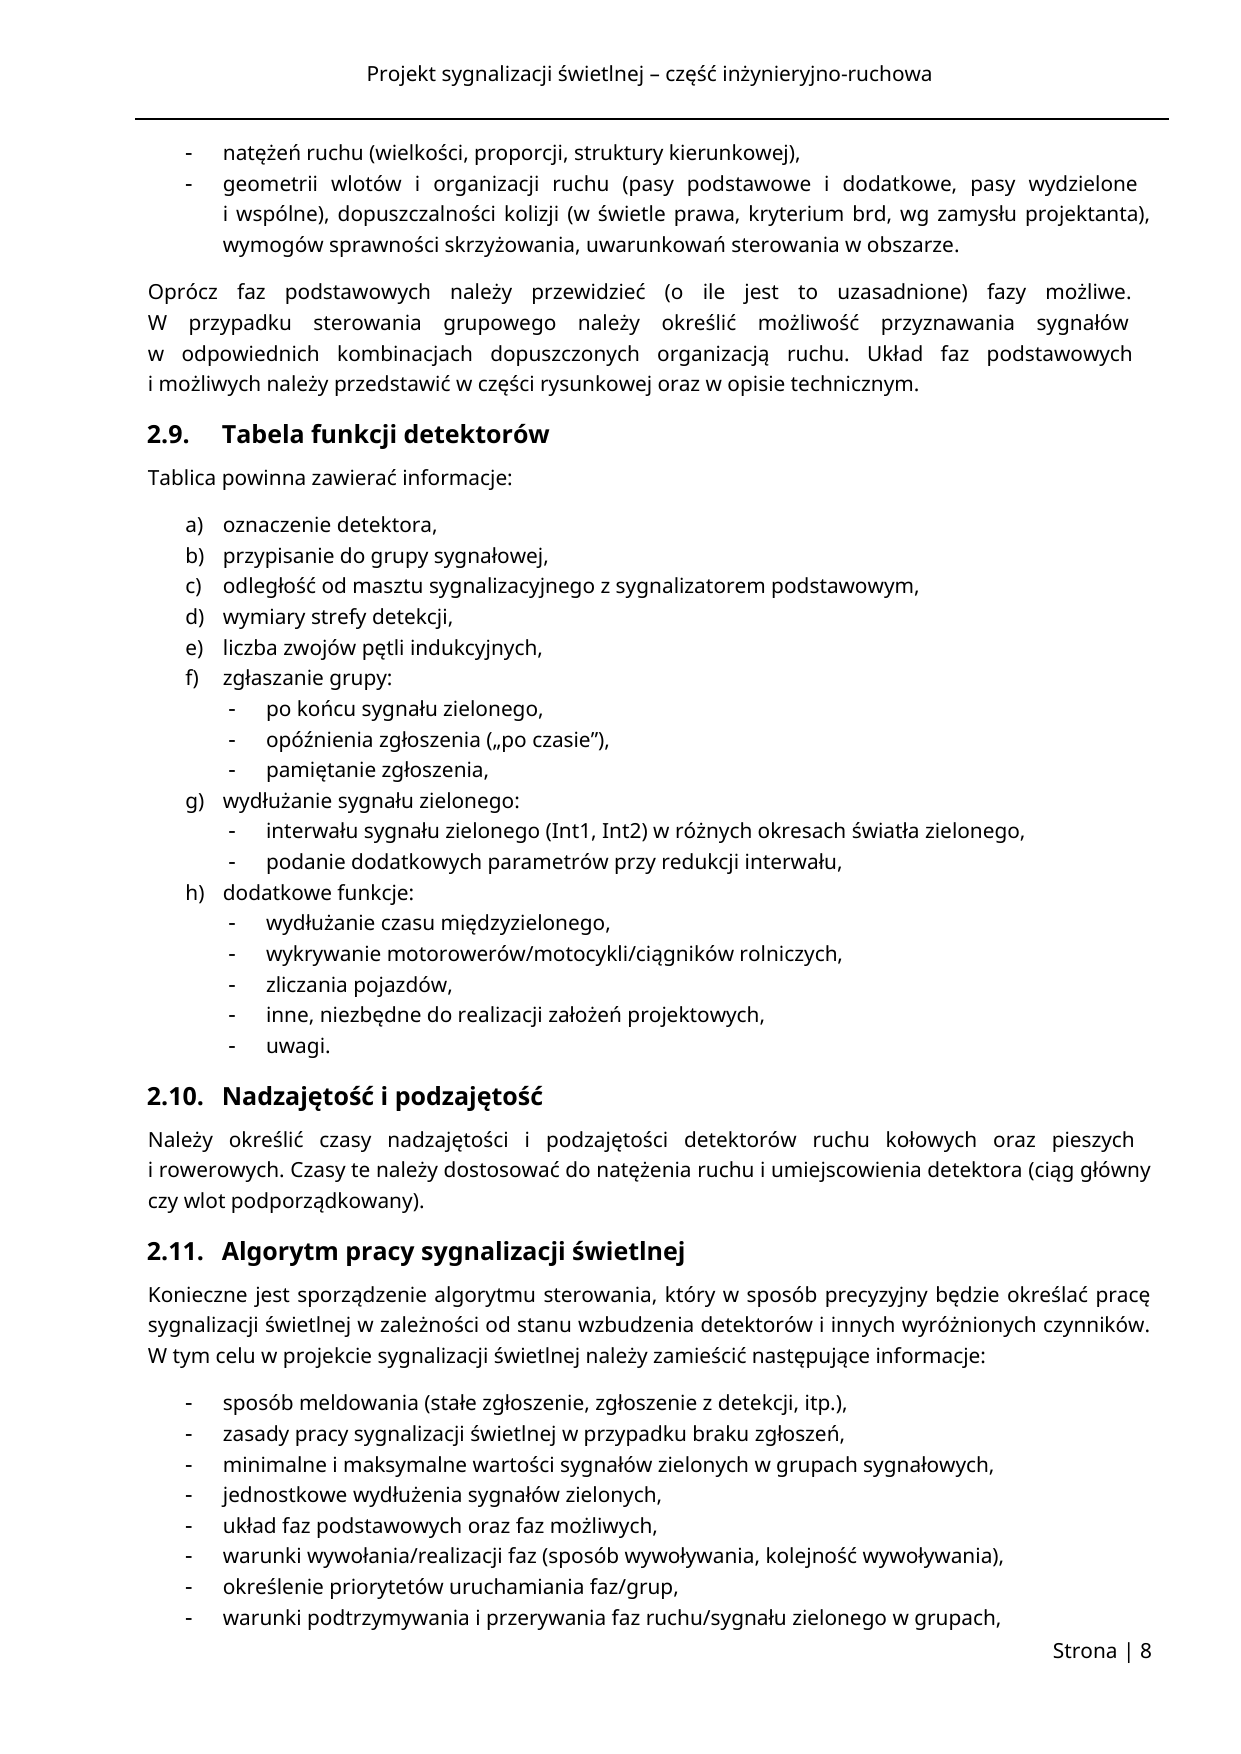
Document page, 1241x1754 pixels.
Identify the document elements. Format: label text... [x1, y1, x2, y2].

list geometrii wlotów i organizacji ruchu (pasy podstawowe i dodatkowe, pasy wydzielone i wspólne), dopuszczalności kolizji (w świetle prawa, kryterium brd, wg zamysłu projektanta), wymogów sprawności skrzyżowania, uwarunkowań sterowania w obszarze. [185, 169, 1152, 258]
list układ faz podstawowych oraz faz możliwych, [185, 1511, 1152, 1539]
list odległość od masztu sygnalizacyjnego z sygnalizatorem podstawowym, [185, 572, 1152, 600]
list przypisanie do grupy sygnałowej, [185, 541, 1152, 569]
list interwału sygnału zielonego (Int1, Int2) w różnych okresach światła zielonego, [228, 817, 1152, 845]
list zliczania pojazdów, [228, 970, 1152, 998]
list inne, niezbędne do realizacji założeń projektowych, [228, 1000, 1152, 1029]
list zgłaszanie grupy: [185, 663, 1152, 692]
text Konieczne jest sporządzenie algorytmu sterowania, który w sposób precyzyjny będzie określać pracę sygnalizacji świetlnej w zależności od stanu wzbudzenia detektorów i innych wyróżnionych czynników. W tym celu w projekcie sygnalizacji świetlnej należy zamieścić następujące informacje: [148, 1280, 1152, 1370]
list natężeń ruchu (wielkości, proporcji, struktury kierunkowej), [185, 138, 1152, 167]
list jednostkowe wydłużenia sygnałów zielonych, [185, 1480, 1152, 1509]
list po końcu sygnału zielonego, [228, 694, 1152, 723]
list określenie priorytetów uruchamiania faz/grup, [185, 1572, 1152, 1601]
list sposób meldowania (stałe zgłoszenie, zgłoszenie z detekcji, itp.), [185, 1388, 1152, 1417]
list dodatkowe funkcje: [185, 878, 1152, 906]
subtitle Nadzajętość i podzajętość [147, 1078, 1152, 1112]
text Należy określić czasy nadzajętości i podzajętości detektorów ruchu kołowych oraz pieszych i rowerowych. Czasy te należy dostosować do natężenia ruchu i umiejscowienia detektora (ciąg główny czy wlot podporządkowany). [148, 1125, 1152, 1214]
list uwagi. [228, 1031, 1152, 1059]
text Tablica powinna zawierać informacje: [148, 463, 1152, 492]
list zasady pracy sygnalizacji świetlnej w przypadku braku zgłoszeń, [185, 1419, 1152, 1448]
list pamiętanie zgłoszenia, [228, 755, 1152, 784]
list podanie dodatkowych parametrów przy redukcji interwału, [228, 847, 1152, 876]
list opóźnienia zgłoszenia („po czasie”), [228, 725, 1152, 753]
subtitle Tabela funkcji detektorów [147, 417, 1152, 451]
list wymiary strefy detekcji, [185, 602, 1152, 631]
list wydłużanie czasu międzyzielonego, [228, 908, 1152, 937]
list minimalne i maksymalne wartości sygnałów zielonych w grupach sygnałowych, [185, 1450, 1152, 1478]
subtitle Algorytm pracy sygnalizacji świetlnej [147, 1233, 1152, 1267]
list wykrywanie motorowerów/motocykli/ciągników rolniczych, [228, 939, 1152, 968]
list liczba zwojów pętli indukcyjnych, [185, 633, 1152, 661]
list wydłużanie sygnału zielonego: [185, 786, 1152, 814]
text Oprócz faz podstawowych należy przewidzieć (o ile jest to uzasadnione) fazy możliwe. W przypadku sterowania grupowego należy określić możliwość przyznawania sygnałów w odpowiednich kombinacjach dopuszczonych organizacją ruchu. Układ faz podstawowych i możliwych należy przedstawić w części rysunkowej oraz w opisie technicznym. [148, 277, 1152, 398]
list warunki wywołania/realizacji faz (sposób wywoływania, kolejność wywoływania), [185, 1542, 1152, 1570]
list oznaczenie detektora, [185, 510, 1152, 539]
list warunki podtrzymywania i przerywania faz ruchu/sygnału zielonego w grupach, [185, 1603, 1152, 1631]
